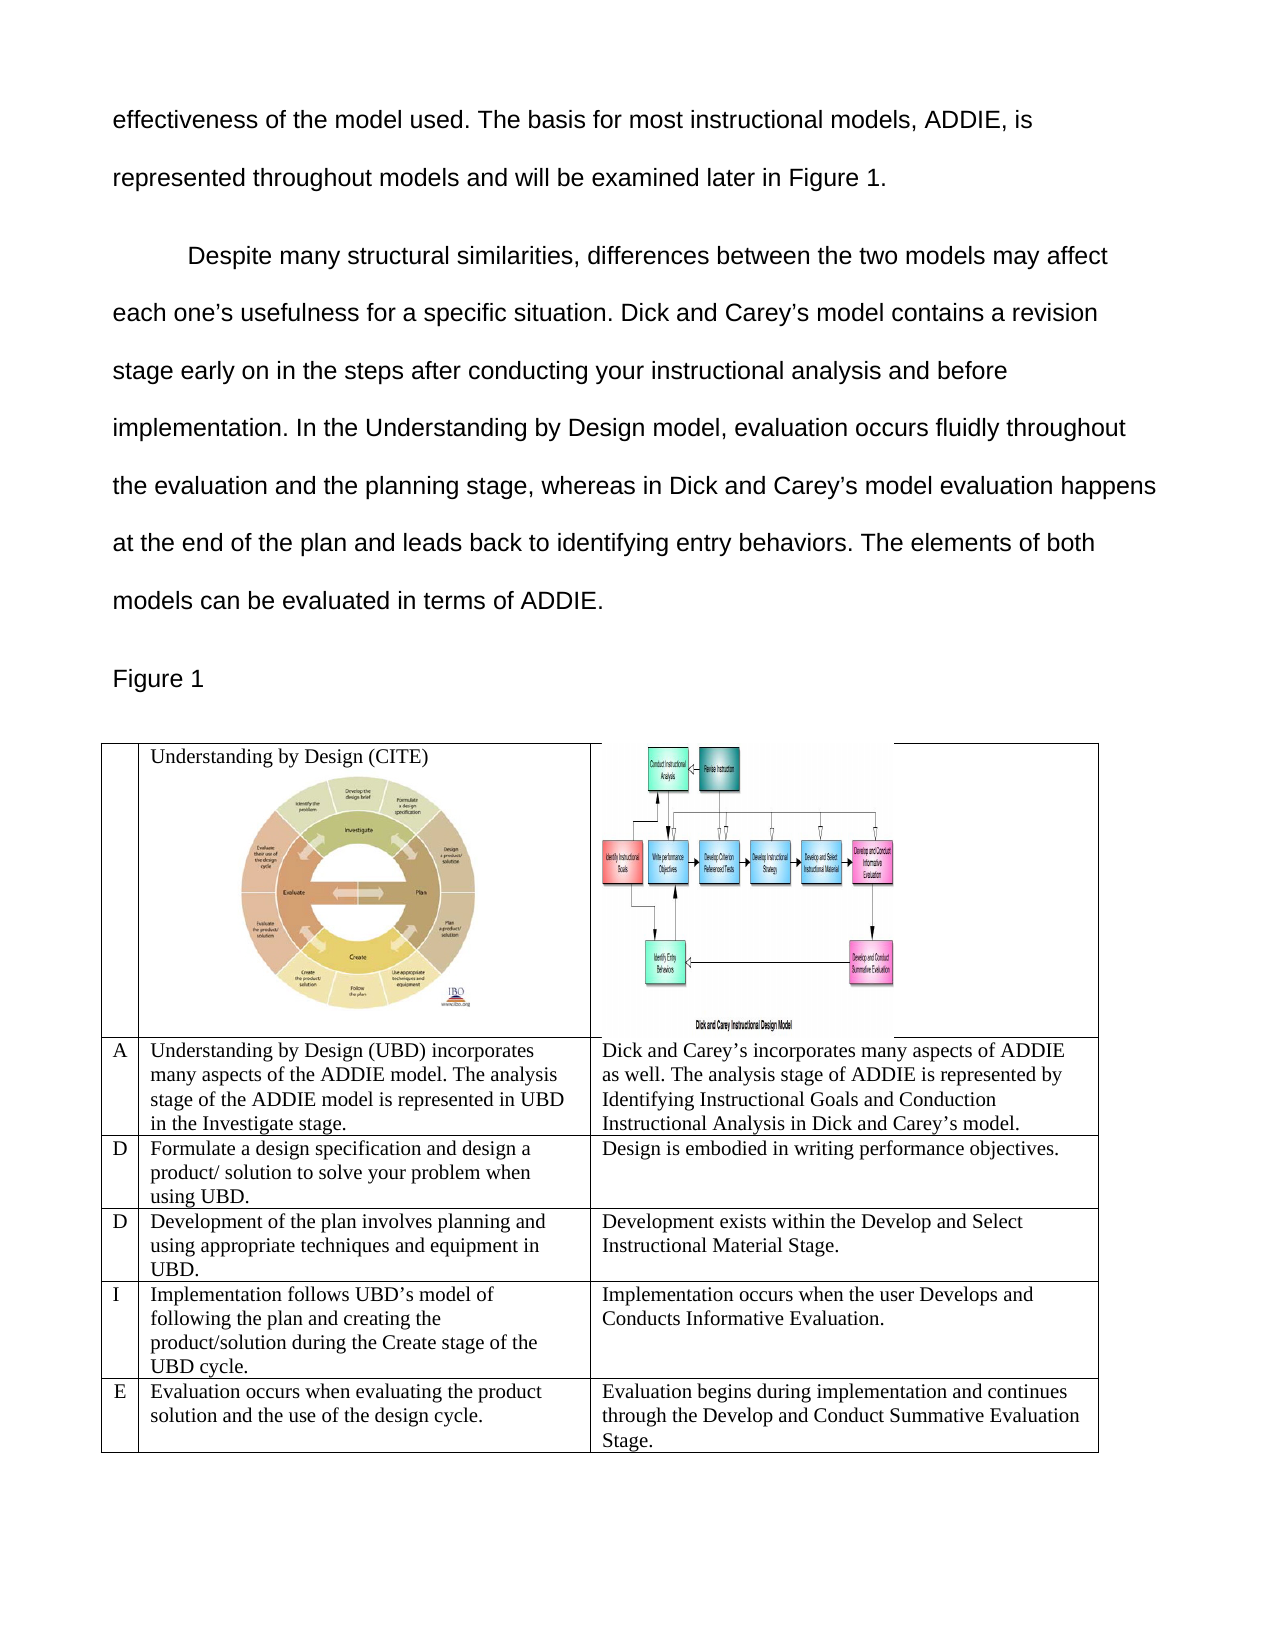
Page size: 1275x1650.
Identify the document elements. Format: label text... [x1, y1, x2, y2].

table_cell D [102, 1209, 138, 1281]
table_cell E [102, 1379, 138, 1452]
table_cell Understanding by Design (UBD) incorporates many aspects of the ADDIE model. The analysis stage of the ADDIE model is represented in UBD in the Investigate stage. [139, 1038, 590, 1134]
picture [237, 770, 479, 1011]
table_cell D [102, 1136, 138, 1208]
table_cell Implementation follows UBD’s model of following the plan and creating the product/solution during the Create stage of the UBD cycle. [139, 1282, 590, 1378]
text Figure 1 [112, 664, 1162, 693]
table_cell Design is embodied in writing performance objectives. [591, 1136, 1098, 1208]
table_cell A [102, 1038, 138, 1134]
table_cell I [102, 1282, 138, 1378]
table_header Understanding by Design (CITE) [139, 744, 590, 1037]
table_cell Development of the plan involves planning and using appropriate techniques and equipment in UBD. [139, 1209, 590, 1281]
table_header [102, 744, 138, 1037]
text Despite many structural similarities, differences between the two models may affect each one’s usefulness for a specific situation. Dick and Carey’s model contains a revision stage early on in the steps after conducting your instructional analysis and before implementation. In the Understanding by Design model, evaluation occurs fluidly throughout the evaluation and the planning stage, whereas in Dick and Carey’s model evaluation happens at the end of the plan and leads back to identifying entry behaviors. The elements of both models can be evaluated in terms of ADDIE. [112, 241, 1162, 614]
table_header [894, 744, 1098, 1037]
table_header [591, 744, 601, 1037]
table_cell Formulate a design specification and design a product/ solution to solve your problem when using UBD. [139, 1136, 590, 1208]
picture [601, 743, 894, 1038]
table_cell Implementation occurs when the user Develops and Conducts Informative Evaluation. [591, 1282, 1098, 1378]
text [112, 105, 1162, 191]
table_cell Evaluation occurs when evaluating the product solution and the use of the design cycle. [139, 1379, 590, 1452]
table_cell Dick and Carey’s incorporates many aspects of ADDIE as well. The analysis stage of ADDIE is represented by Identifying Instructional Goals and Conduction Instructional Analysis in Dick and Carey’s model. [591, 1038, 1098, 1134]
table_cell Development exists within the Develop and Select Instructional Material Stage. [591, 1209, 1098, 1281]
table_cell Evaluation begins during implementation and continues through the Develop and Conduct Summative Evaluation Stage. [591, 1379, 1098, 1452]
